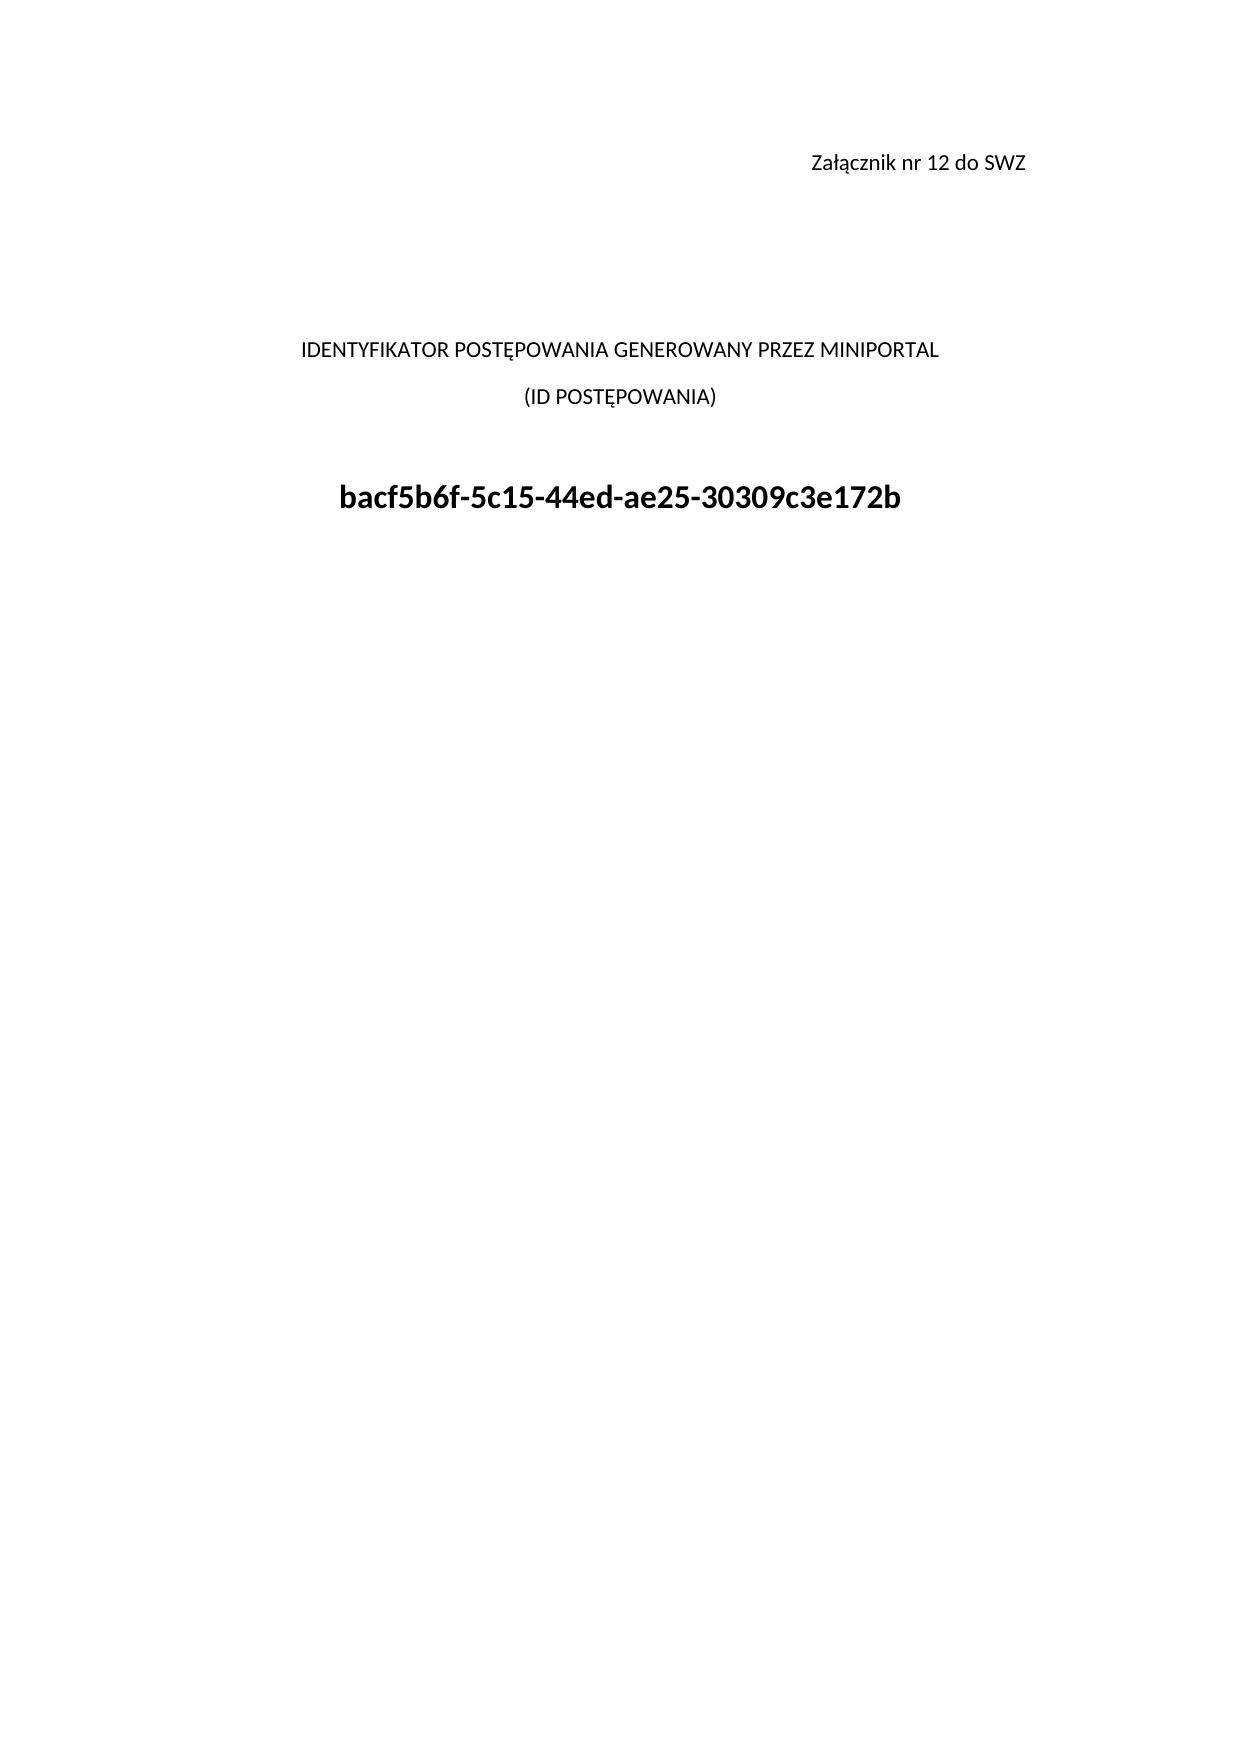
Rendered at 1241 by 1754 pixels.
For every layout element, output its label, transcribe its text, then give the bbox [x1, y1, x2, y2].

text bacf5b6f-5c15-44ed-ae25-30309c3e172b [148, 476, 1093, 516]
text IDENTYFIKATOR POSTĘPOWANIA GENEROWANY PRZEZ MINIPORTAL [148, 335, 1093, 363]
text (ID POSTĘPOWANIA) [148, 382, 1093, 410]
text Załącznik nr 12 do SWZ [738, 148, 1093, 176]
